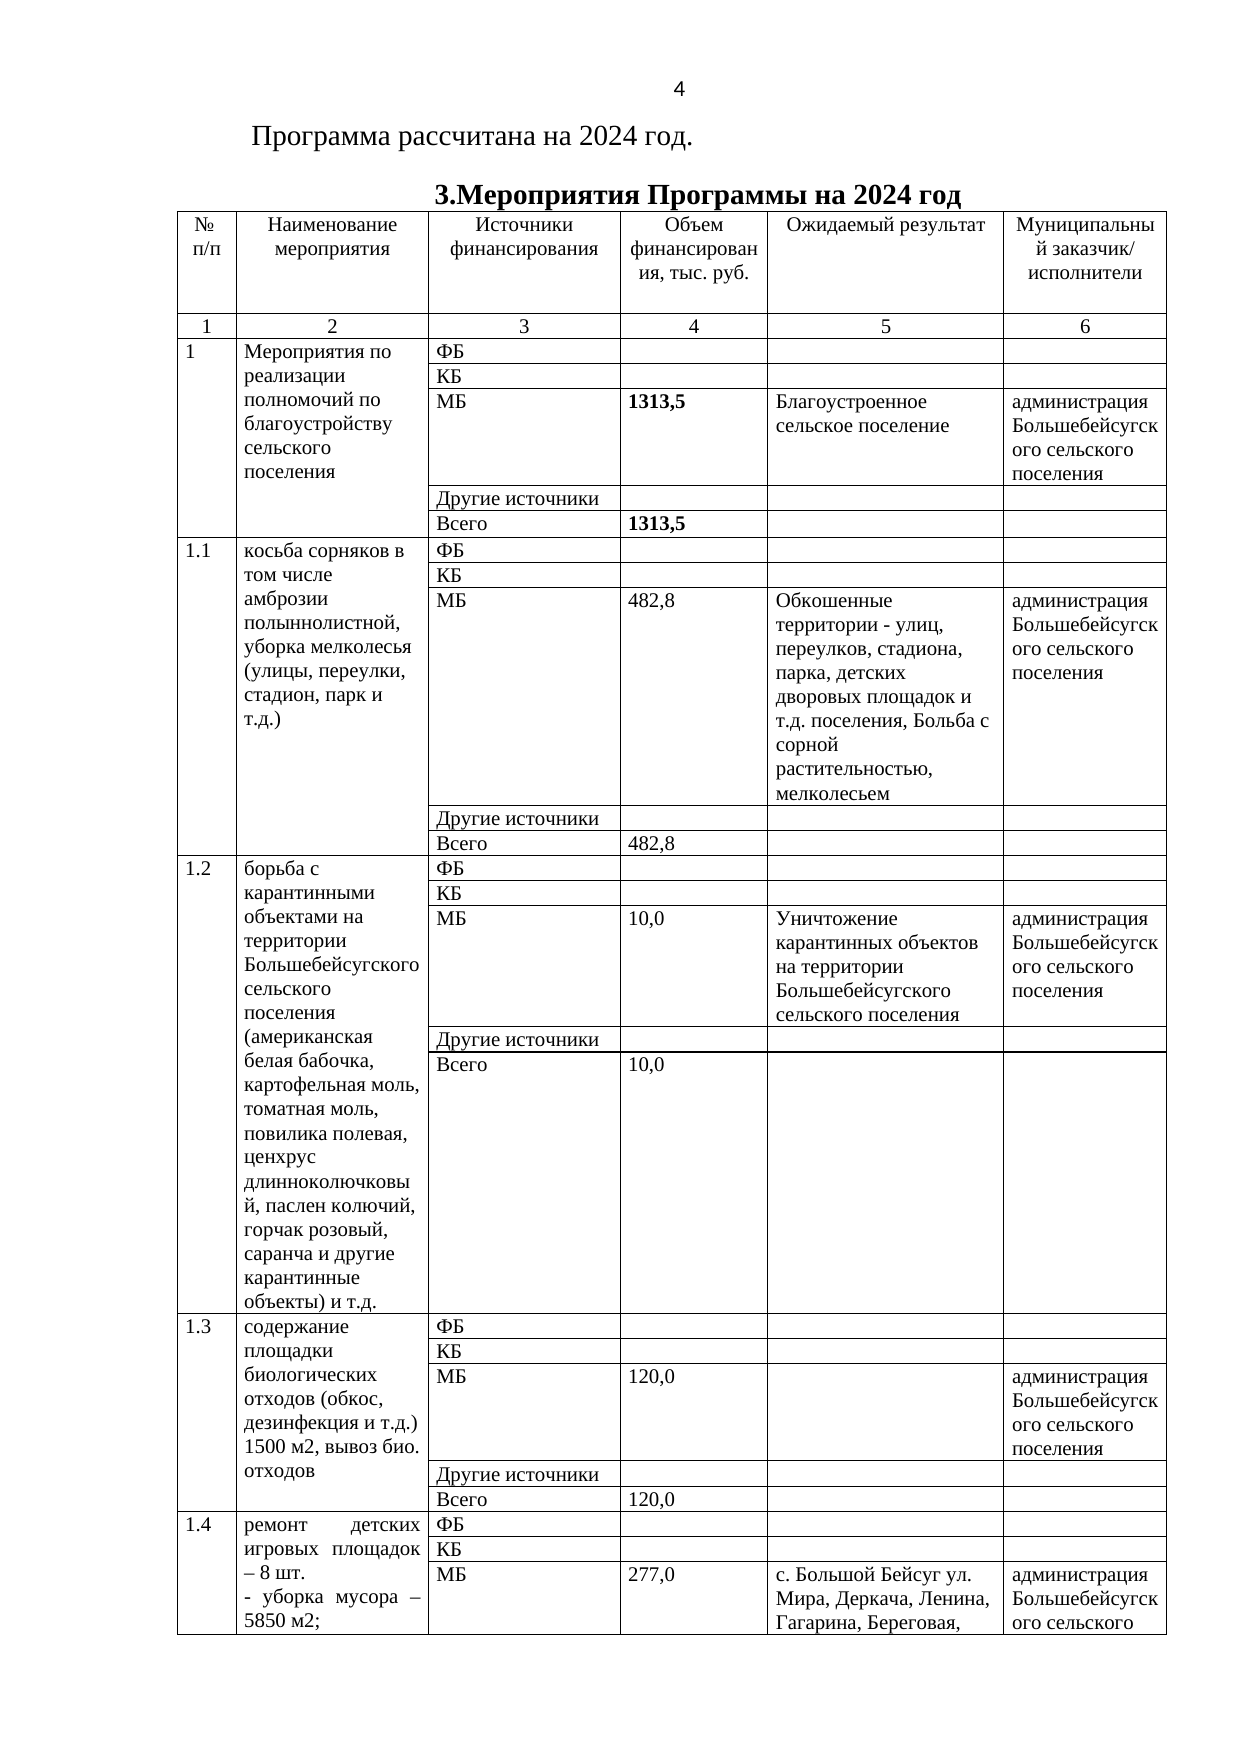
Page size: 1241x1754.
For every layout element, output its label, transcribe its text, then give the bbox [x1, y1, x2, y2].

table_cell МБ [429, 1562, 620, 1634]
table_cell [768, 856, 1003, 880]
table_cell борьба с карантинными объектами на территории Большебейсугского сельского поселения (американская белая бабочка, картофельная моль, томатная моль, повилика полевая, ценхрус длинноколючковый, паслен колючий, горчак розовый, саранча и другие карантинные объекты) и т.д. [237, 856, 428, 1313]
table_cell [768, 1562, 1003, 1634]
table_cell [621, 806, 767, 829]
text 3.Мероприятия Программы на 2024 год [215, 177, 1181, 211]
table_cell [1004, 364, 1166, 388]
table_cell [768, 1461, 1003, 1486]
table_cell [1004, 339, 1166, 363]
table_cell 120,0 [621, 1487, 767, 1511]
table_cell [621, 563, 767, 587]
table_cell [768, 1027, 1003, 1051]
table_cell 1 [178, 314, 236, 338]
table_cell 2 [237, 314, 428, 338]
table_cell [768, 364, 1003, 388]
table_cell Всего [429, 1487, 620, 1511]
table_header Наименование мероприятия [237, 212, 428, 312]
table_cell [1004, 511, 1166, 537]
table_cell [1004, 881, 1166, 905]
table_cell 6 [1004, 314, 1166, 338]
table_cell МБ [429, 906, 620, 1026]
table_cell КБ [429, 1537, 620, 1561]
table_cell [1004, 1053, 1166, 1313]
table_cell 1.1 [178, 538, 236, 855]
table_header Источники финансирования [429, 212, 620, 312]
table_cell [768, 563, 1003, 587]
table_cell [1004, 563, 1166, 587]
table_cell Другие источники [429, 1461, 620, 1486]
table_cell [768, 1537, 1003, 1561]
table_cell Мероприятия по реализации полномочий по благоустройству сельского поселения [237, 339, 428, 537]
table_cell [1004, 1461, 1166, 1486]
table_cell [768, 511, 1003, 537]
table_cell [1004, 856, 1166, 880]
table_cell администрация Большебейсугского сельского поселения [1004, 389, 1166, 485]
table_cell 482,8 [621, 831, 767, 855]
table_cell 277,0 [621, 1562, 767, 1634]
table_cell администрация Большебейсугского сельского поселения [1004, 588, 1166, 804]
table_cell [1004, 1512, 1166, 1536]
table_cell КБ [429, 563, 620, 587]
table_cell Обкошенные территории - улиц, переулков, стадиона, парка, детских дворовых площадок и т.д. поселения, Больба с сорной растительностью, мелколесьем [768, 588, 1003, 804]
table_cell [768, 1339, 1003, 1363]
table_cell [621, 486, 767, 510]
table_cell КБ [429, 364, 620, 388]
table_cell ФБ [429, 1314, 620, 1338]
table_cell [1004, 806, 1166, 829]
table_cell [621, 881, 767, 905]
table_header Объем финансирования, тыс. руб. [621, 212, 767, 312]
table_cell 1 [178, 339, 236, 537]
table_cell 5 [768, 314, 1003, 338]
table_cell 1313,5 [621, 511, 767, 537]
table_cell Всего [429, 831, 620, 855]
table_cell 4 [621, 314, 767, 338]
table_cell [1004, 1314, 1166, 1338]
table_cell МБ [429, 389, 620, 485]
table_cell ФБ [429, 538, 620, 562]
table_cell 482,8 [621, 588, 767, 804]
table_cell КБ [429, 881, 620, 905]
table_cell [621, 364, 767, 388]
table_cell администрация Большебейсугского сельского поселения [1004, 1364, 1166, 1460]
table_cell [1004, 486, 1166, 510]
table_cell Другие источники [429, 486, 620, 510]
table_cell ремонт детских игровых площадок – 8 шт. - уборка мусора – 5850 м2; - ремонт, покраска – 60 м2; - покос – 5850м2; приобретение детского игрового оборудования с установкой и т.д. [237, 1512, 428, 1634]
table_cell ФБ [429, 856, 620, 880]
table_cell [768, 1053, 1003, 1313]
table_cell МБ [429, 588, 620, 804]
table_cell 1.4 [178, 1512, 236, 1634]
table_cell [768, 538, 1003, 562]
table_cell 1.2 [178, 856, 236, 1313]
table_header Ожидаемый результат [768, 212, 1003, 312]
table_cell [1004, 1562, 1166, 1634]
table_cell [621, 856, 767, 880]
table_header Муниципальный заказчик/ исполнители [1004, 212, 1166, 312]
table_cell Уничтожение карантинных объектов на территории Большебейсугского сельского поселения [768, 906, 1003, 1026]
table_cell МБ [429, 1364, 620, 1460]
table_cell [768, 339, 1003, 363]
table_cell 10,0 [621, 906, 767, 1026]
table_cell 1.3 [178, 1314, 236, 1511]
table_cell Благоустроенное сельское поселение [768, 389, 1003, 485]
table_cell Всего [429, 511, 620, 537]
table_cell [768, 1314, 1003, 1338]
table_cell [768, 1487, 1003, 1511]
table_header № п/п [178, 212, 236, 312]
table_cell [621, 1339, 767, 1363]
table_cell [768, 881, 1003, 905]
table_cell [768, 831, 1003, 855]
table_cell [1004, 538, 1166, 562]
table_cell [768, 1512, 1003, 1536]
table_cell [621, 1314, 767, 1338]
table_cell [768, 486, 1003, 510]
table_cell Другие источники [429, 806, 620, 829]
table_cell [1004, 1027, 1166, 1051]
table_cell [621, 1461, 767, 1486]
table_cell Всего [429, 1053, 620, 1313]
table_cell 120,0 [621, 1364, 767, 1460]
table_cell ФБ [429, 1512, 620, 1536]
table_cell 10,0 [621, 1053, 767, 1313]
table_cell ФБ [429, 339, 620, 363]
text Программа рассчитана на 2024 год. [177, 118, 1181, 152]
table_cell [1004, 1537, 1166, 1561]
table_cell [621, 1512, 767, 1536]
table_cell [621, 339, 767, 363]
table_cell содержание площадки биологических отходов (обкос, дезинфекция и т.д.) 1500 м2, вывоз био. отходов [237, 1314, 428, 1511]
table_cell администрация Большебейсугского сельского поселения [1004, 906, 1166, 1026]
table_cell косьба сорняков в том числе амброзии полыннолистной, уборка мелколесья (улицы, переулки, стадион, парк и т.д.) [237, 538, 428, 855]
table_cell КБ [429, 1339, 620, 1363]
table_cell [768, 1364, 1003, 1460]
table_cell 1313,5 [621, 389, 767, 485]
table_cell [1004, 1339, 1166, 1363]
table_cell Другие источники [429, 1027, 620, 1051]
table_cell [1004, 831, 1166, 855]
table_cell [621, 538, 767, 562]
table_cell [621, 1027, 767, 1051]
table_cell 3 [429, 314, 620, 338]
table_cell [621, 1537, 767, 1561]
table_cell [1004, 1487, 1166, 1511]
table_cell [768, 806, 1003, 829]
